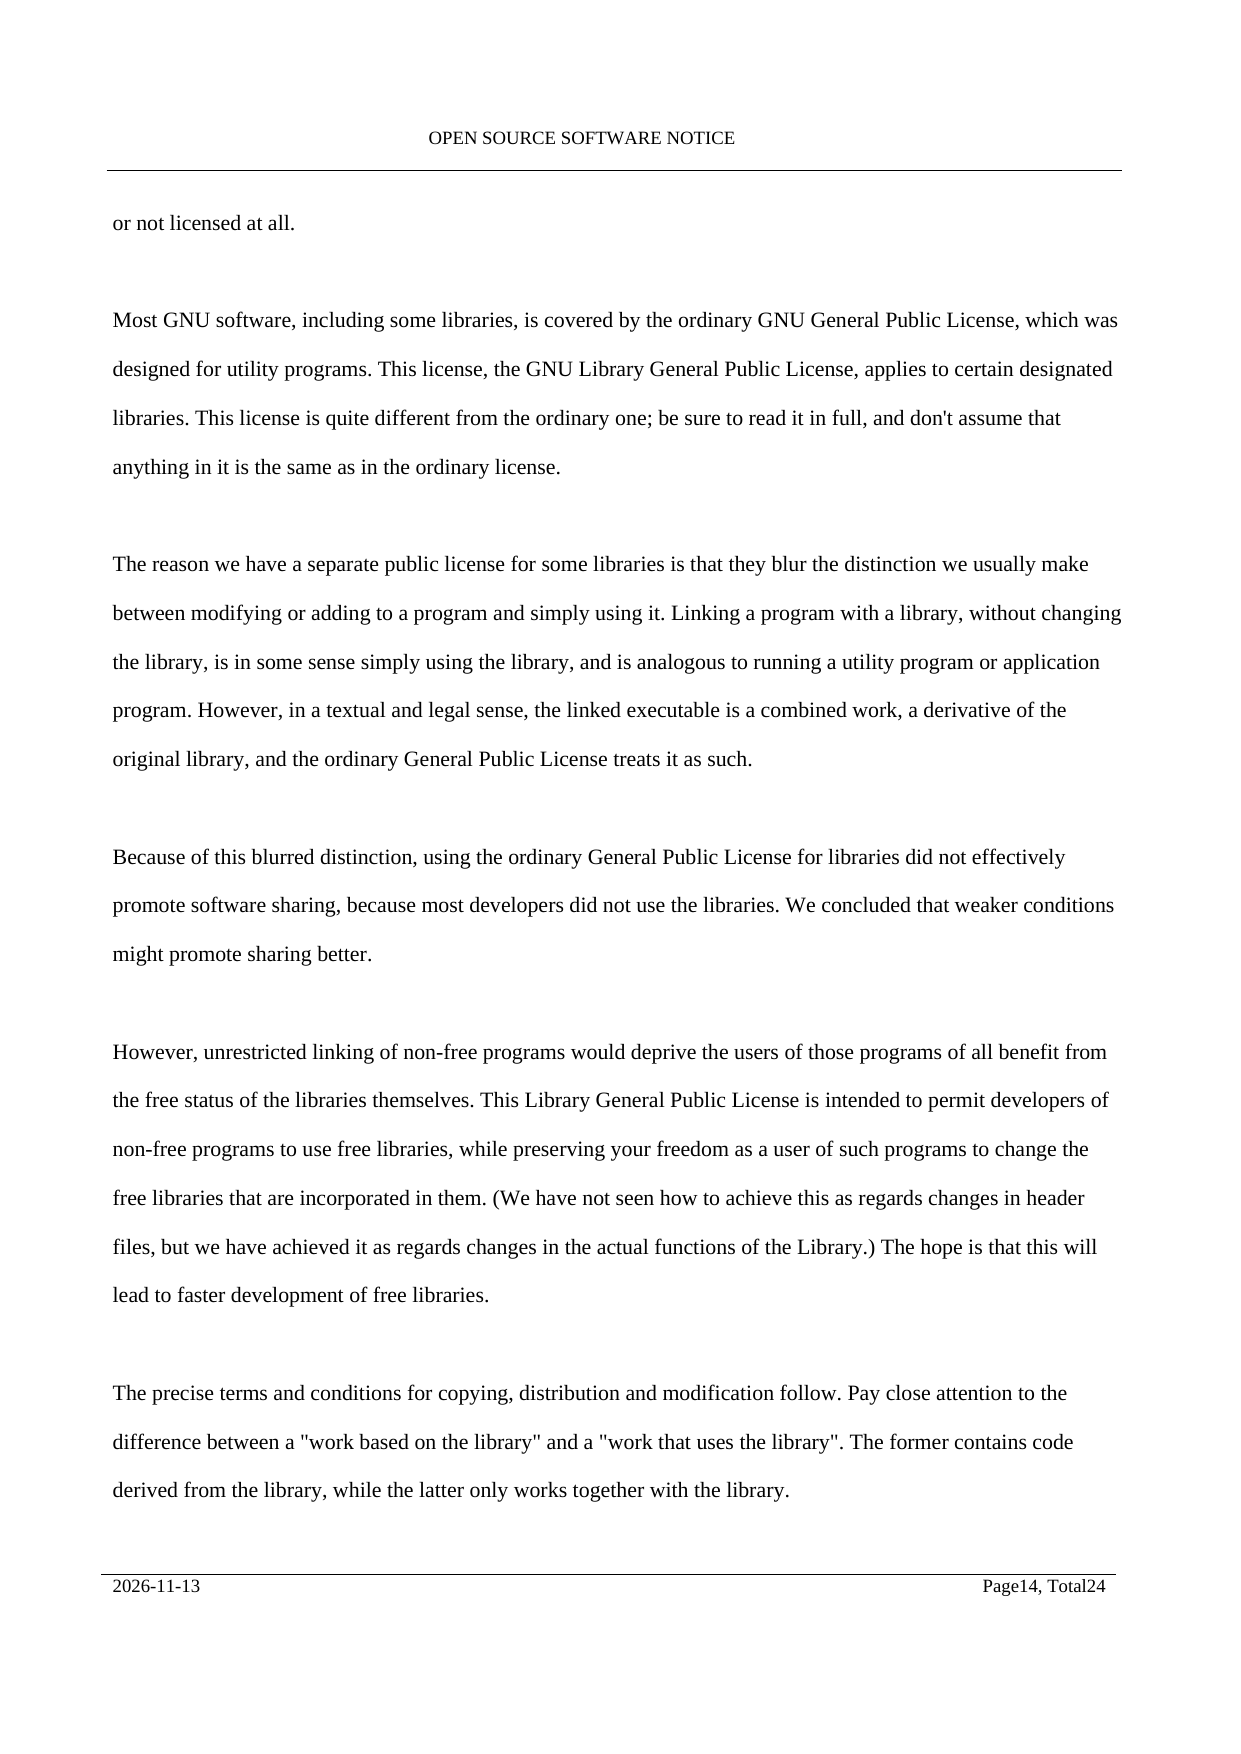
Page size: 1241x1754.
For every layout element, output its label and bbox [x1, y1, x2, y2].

text [112, 206, 1128, 1506]
